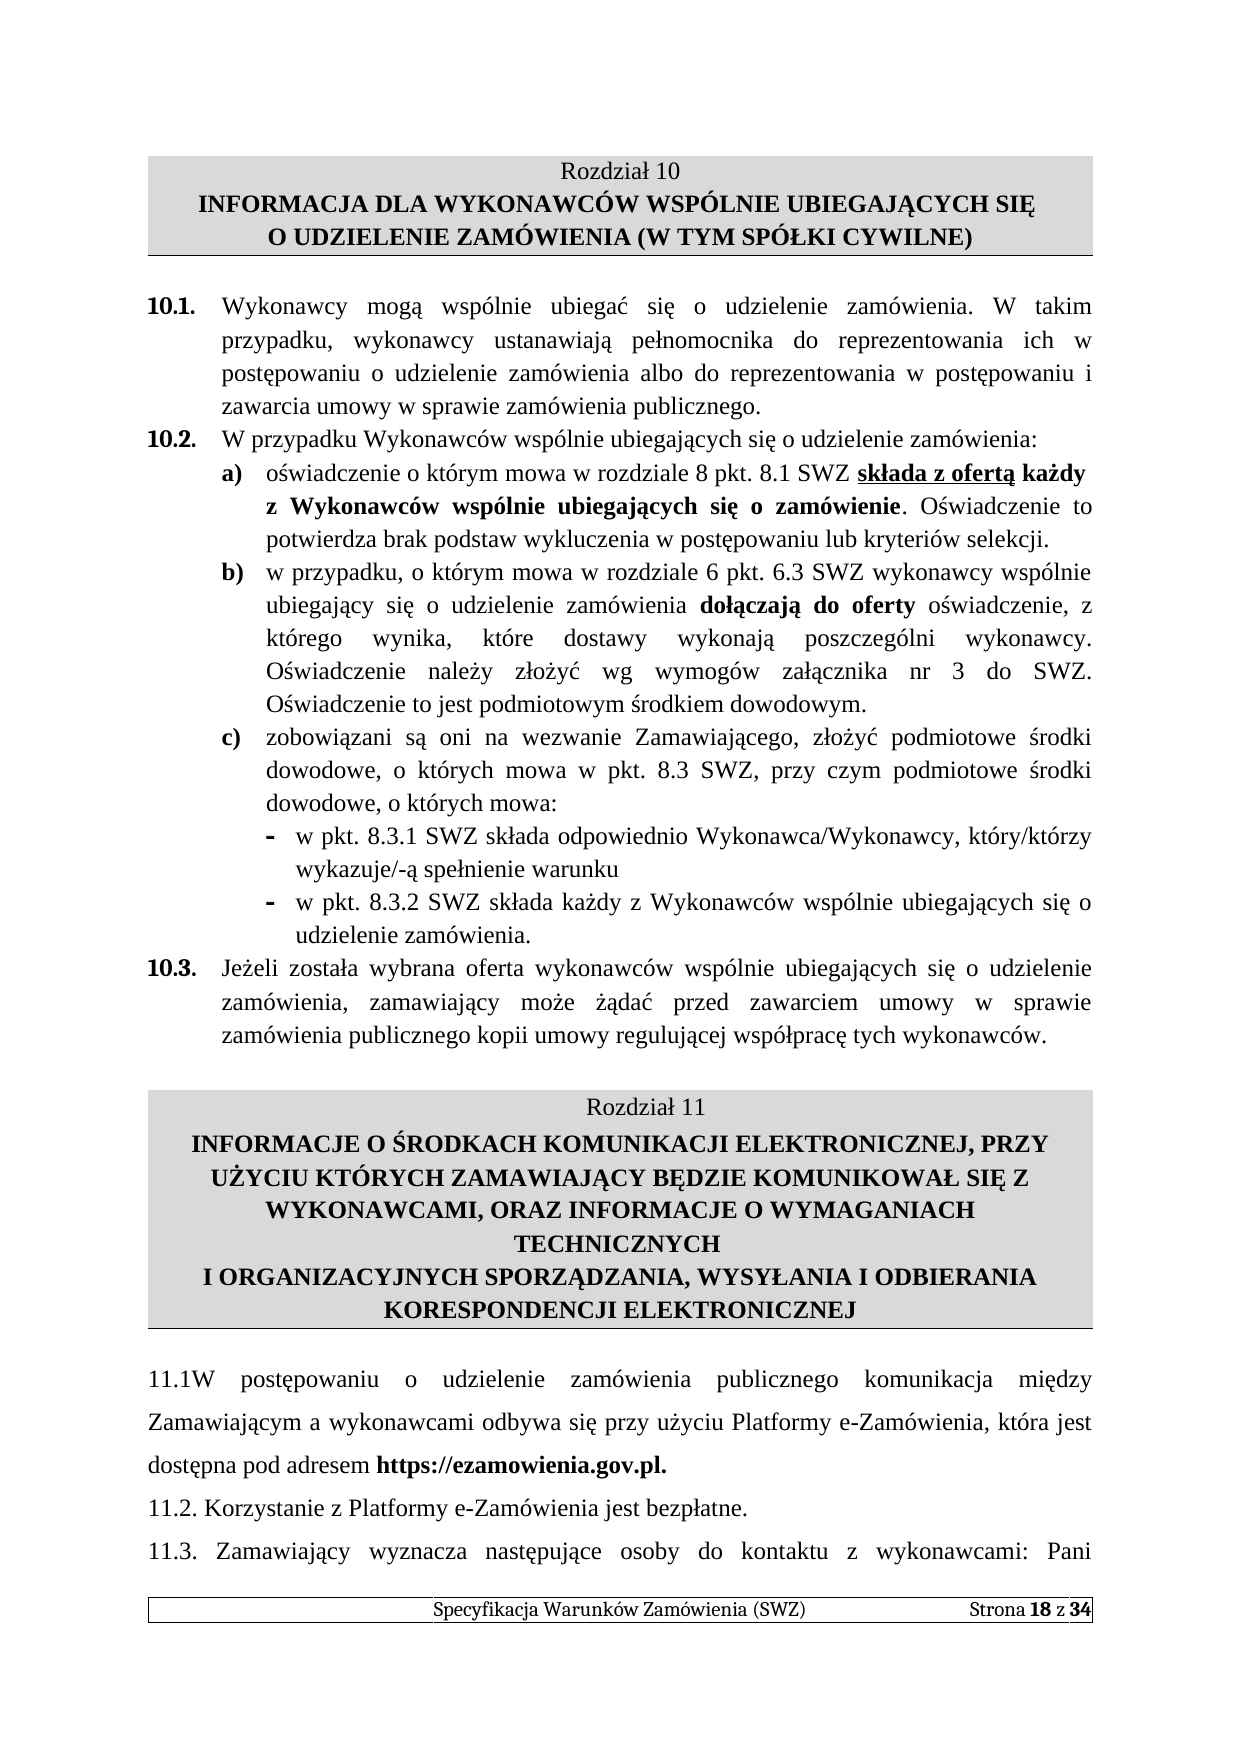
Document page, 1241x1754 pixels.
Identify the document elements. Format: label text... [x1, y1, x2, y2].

list 11.2. Korzystanie z Platformy e-Zamówienia jest bezpłatne. [148, 1493, 1093, 1522]
list Jeżeli została wybrana oferta wykonawców wspólnie ubiegających się o udzielenie zamówienia, zamawiający może żądać przed zawarciem umowy w sprawie zamówienia publicznego kopii umowy regulującej współpracę tych wykonawców. [148, 953, 1093, 1049]
list w przypadku, o którym mowa w rozdziale 6 pkt. 6.3 SWZ wykonawcy wspólnie ubiegający się o udzielenie zamówienia dołączają do oferty oświadczenie, z którego wynika, które dostawy wykonają poszczególni wykonawcy. Oświadczenie należy złożyć wg wymogów załącznika nr 3 do SWZ. Oświadczenie to jest podmiotowym środkiem dowodowym. [221, 557, 1093, 718]
list Wykonawcy mogą wspólnie ubiegać się o udzielenie zamówienia. W takim przypadku, wykonawcy ustanawiają pełnomocnika do reprezentowania ich w postępowaniu o udzielenie zamówienia albo do reprezentowania w postępowaniu i zawarcia umowy w sprawie zamówienia publicznego. [148, 291, 1093, 420]
table_header Rozdział 11 INFORMACJE O ŚRODKACH KOMUNIKACJI ELEKTRONICZNEJ, PRZY UŻYCIU KTÓRYCH ZAMAWIAJĄCY BĘDZIE KOMUNIKOWAŁ SIĘ Z WYKONAWCAMI, ORAZ INFORMACJE O WYMAGANIACH TECHNICZNYCH I ORGANIZACYJNYCH SPORZĄDZANIA, WYSYŁANIA I ODBIERANIA KORESPONDENCJI ELEKTRONICZNEJ [148, 1090, 1093, 1328]
table_header Rozdział 10 INFORMACJA DLA WYKONAWCÓW WSPÓLNIE UBIEGAJĄCYCH SIĘ O UDZIELENIE ZAMÓWIENIA (W TYM SPÓŁKI CYWILNE) [148, 156, 1093, 255]
list 11.1W postępowaniu o udzielenie zamówienia publicznego komunikacja między Zamawiającym a wykonawcami odbywa się przy użyciu Platformy e-Zamówienia, która jest dostępna pod adresem https://ezamowienia.gov.pl. [148, 1364, 1093, 1479]
list w pkt. 8.3.1 SWZ składa odpowiednio Wykonawca/Wykonawcy, który/którzy wykazuje/-ą spełnienie warunku [266, 821, 1093, 883]
list oświadczenie o którym mowa w rozdziale 8 pkt. 8.1 SWZ składa z ofertą każdy z Wykonawców wspólnie ubiegających się o zamówienie. Oświadczenie to potwierdza brak podstaw wykluczenia w postępowaniu lub kryteriów selekcji. [221, 458, 1093, 553]
list zobowiązani są oni na wezwanie Zamawiającego, złożyć podmiotowe środki dowodowe, o których mowa w pkt. 8.3 SWZ, przy czym podmiotowe środki dowodowe, o których mowa: [221, 722, 1093, 817]
list w pkt. 8.3.2 SWZ składa każdy z Wykonawców wspólnie ubiegających się o udzielenie zamówienia. [266, 887, 1093, 949]
list W przypadku Wykonawców wspólnie ubiegających się o udzielenie zamówienia: [148, 424, 1093, 453]
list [148, 1536, 1093, 1565]
